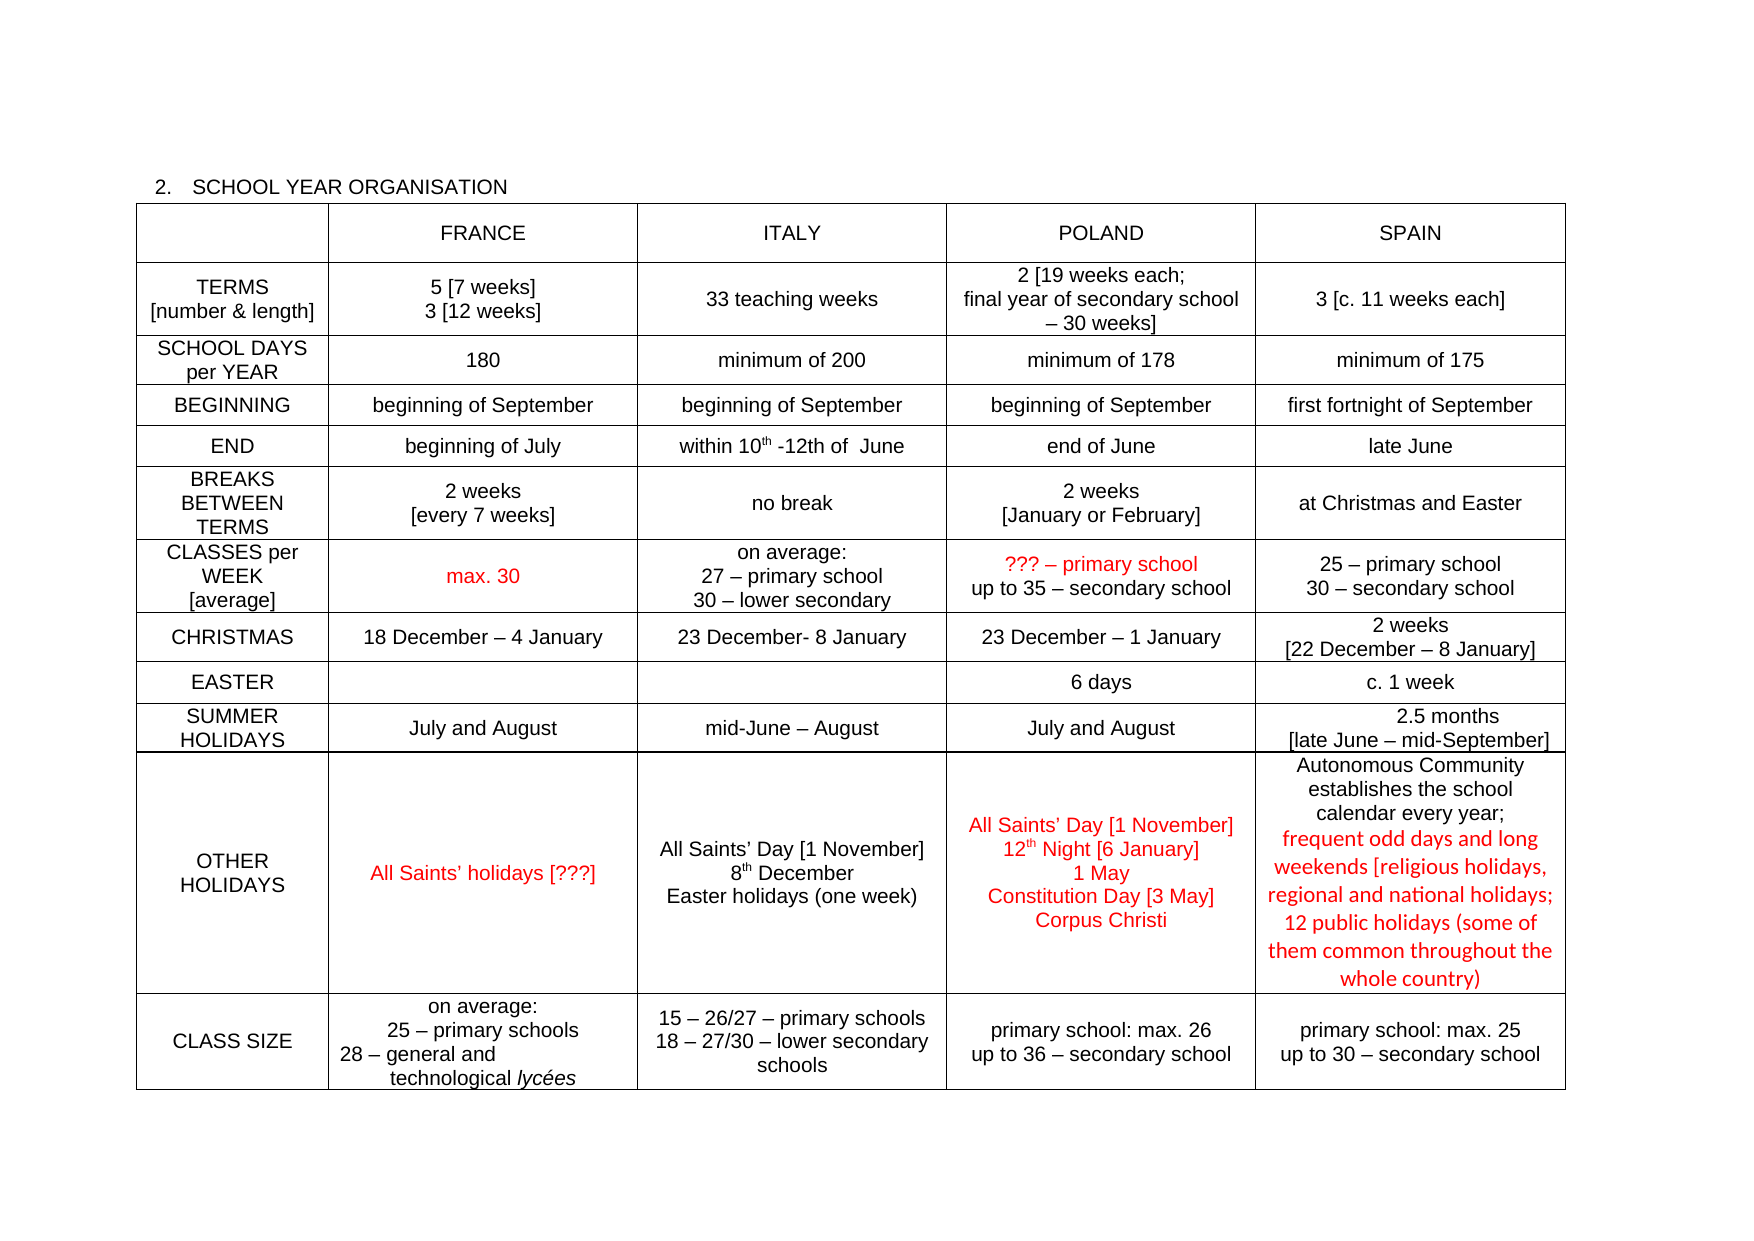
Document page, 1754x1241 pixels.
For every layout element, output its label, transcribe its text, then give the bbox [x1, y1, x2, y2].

table_cell within 10th -12th of June [638, 426, 946, 466]
table_cell minimum of 178 [947, 336, 1255, 383]
table_cell [329, 662, 637, 702]
table_cell SCHOOL DAYS per YEAR [137, 336, 328, 383]
table_cell 25 – primary school 30 – secondary school [1256, 540, 1565, 612]
table_cell July and August [329, 704, 637, 751]
table_cell 2 weeks [January or February] [947, 467, 1255, 539]
table_cell beginning of September [329, 385, 637, 425]
table_cell max. 30 [329, 540, 637, 612]
table_cell mid-June – August [638, 704, 946, 751]
table_cell END [137, 426, 328, 466]
table_cell CHRISTMAS [137, 613, 328, 661]
table_cell 23 December- 8 January [638, 613, 946, 661]
list SCHOOL YEAR ORGANISATION [154, 175, 1606, 199]
table_cell TERMS [number & length] [137, 263, 328, 334]
table_cell primary school: max. 26 up to 36 – secondary school [947, 994, 1255, 1089]
table_cell 2 weeks [every 7 weeks] [329, 467, 637, 539]
table_header SPAIN [1256, 204, 1565, 262]
table_cell 23 December – 1 January [947, 613, 1255, 661]
table_cell end of June [947, 426, 1255, 466]
table_cell BREAKS BETWEEN TERMS [137, 467, 328, 539]
table_cell 18 December – 4 January [329, 613, 637, 661]
table_header FRANCE [329, 204, 637, 262]
table_cell 5 [7 weeks] 3 [12 weeks] [329, 263, 637, 334]
table_cell no break [638, 467, 946, 539]
table_cell 2 weeks [22 December – 8 January] [1256, 613, 1565, 661]
table_cell c. 1 week [1256, 662, 1565, 702]
table_cell All Saints’ Day [1 November] 8th December Easter holidays (one week) [638, 753, 946, 992]
table_cell minimum of 200 [638, 336, 946, 383]
table_cell 6 days [947, 662, 1255, 702]
table_cell ??? – primary school up to 35 – secondary school [947, 540, 1255, 612]
table_cell 33 teaching weeks [638, 263, 946, 334]
table_cell first fortnight of September [1256, 385, 1565, 425]
table_cell 2 [19 weeks each; final year of secondary school – 30 weeks] [947, 263, 1255, 334]
table_cell 3 [c. 11 weeks each] [1256, 263, 1565, 334]
table_cell July and August [947, 704, 1255, 751]
table_cell OTHER HOLIDAYS [137, 753, 328, 992]
table_cell beginning of September [947, 385, 1255, 425]
table_cell 15 – 26/27 – primary schools 18 – 27/30 – lower secondary schools [638, 994, 946, 1089]
table_cell on average: 25 – primary schools 28 – general and technological lycées [329, 994, 637, 1089]
table_header ITALY [638, 204, 946, 262]
table_cell at Christmas and Easter [1256, 467, 1565, 539]
table_cell 180 [329, 336, 637, 383]
table_cell All Saints’ Day [1 November] 12th Night [6 January] 1 May Constitution Day [3 May] Corpus Christi [947, 753, 1255, 992]
table_cell minimum of 175 [1256, 336, 1565, 383]
table_cell 2.5 months [late June – mid-September] [1256, 704, 1565, 751]
table_cell SUMMER HOLIDAYS [137, 704, 328, 751]
table_cell All Saints’ holidays [???] [329, 753, 637, 992]
table_cell on average: 27 – primary school 30 – lower secondary [638, 540, 946, 612]
table_header [137, 204, 328, 262]
table_cell late June [1256, 426, 1565, 466]
table_cell EASTER [137, 662, 328, 702]
table_cell CLASSES per WEEK [average] [137, 540, 328, 612]
table_header POLAND [947, 204, 1255, 262]
table_cell [638, 662, 946, 702]
table_cell CLASS SIZE [137, 994, 328, 1089]
table_cell Autonomous Community establishes the school calendar every year; frequent odd days and long weekends [religious holidays, regional and national holidays; 12 public holidays (some of them common throughout the whole country) [1256, 753, 1565, 992]
table_cell beginning of September [638, 385, 946, 425]
table_cell primary school: max. 25 up to 30 – secondary school [1256, 994, 1565, 1089]
table_cell beginning of July [329, 426, 637, 466]
table_cell BEGINNING [137, 385, 328, 425]
